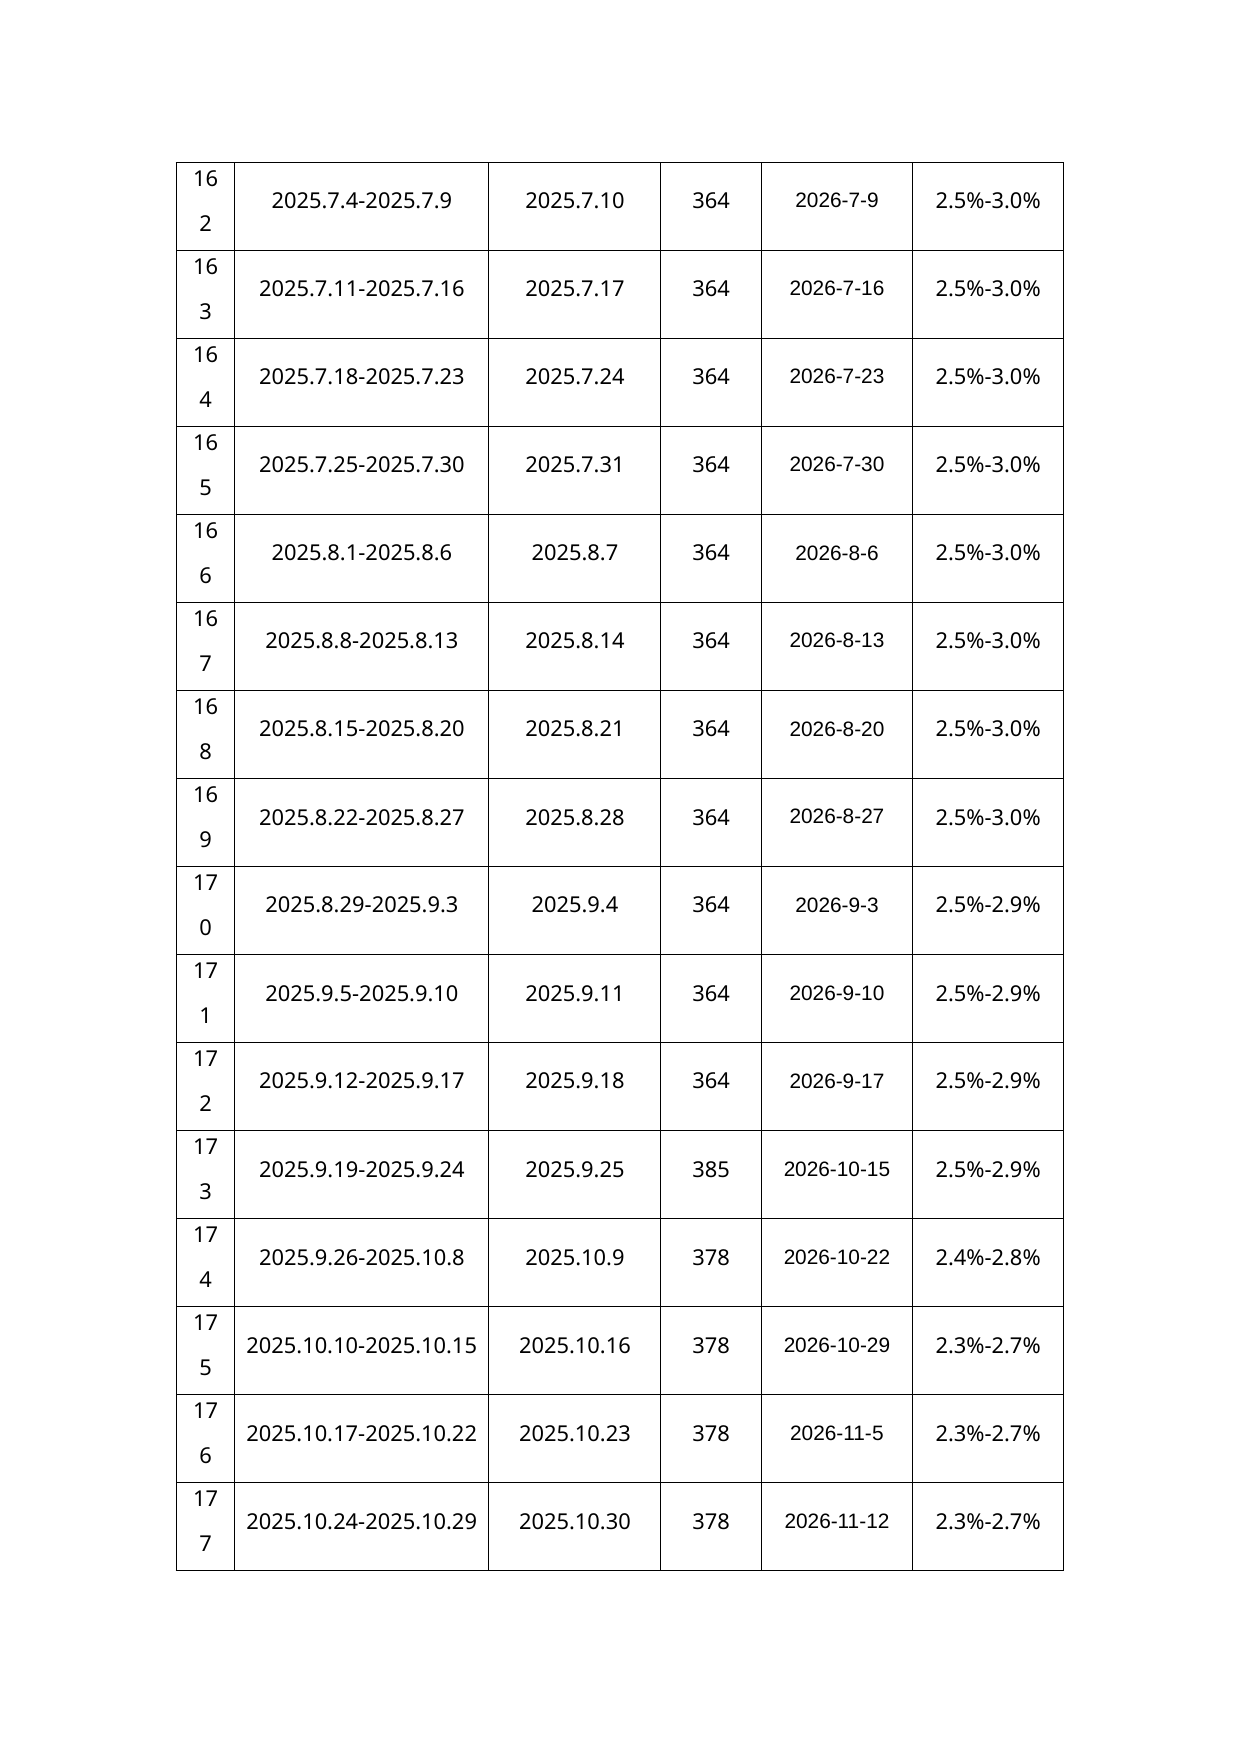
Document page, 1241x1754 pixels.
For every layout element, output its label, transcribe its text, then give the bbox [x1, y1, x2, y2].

table_cell 2025.8.7 [489, 515, 660, 602]
table_cell 177 [177, 1483, 234, 1570]
table_cell 364 [661, 955, 761, 1042]
table_cell 2026-9-17 [762, 1043, 912, 1130]
table_cell 2.5%-3.0% [913, 515, 1063, 602]
table_cell 2025.9.26-2025.10.8 [235, 1219, 488, 1306]
table_cell 2025.8.14 [489, 603, 660, 690]
table_cell 172 [177, 1043, 234, 1130]
table_cell 2025.7.18-2025.7.23 [235, 339, 488, 426]
table_cell 2025.10.9 [489, 1219, 660, 1306]
table_cell 378 [661, 1395, 761, 1482]
table_cell 2025.8.29-2025.9.3 [235, 867, 488, 954]
table_cell 364 [661, 251, 761, 338]
table_cell 2026-7-30 [762, 427, 912, 514]
table_cell 173 [177, 1131, 234, 1218]
table_cell 364 [661, 1043, 761, 1130]
table_cell 2025.10.24-2025.10.29 [235, 1483, 488, 1570]
table_cell 162 [177, 163, 234, 250]
table_cell 2025.10.16 [489, 1307, 660, 1394]
table_cell 2.5%-2.9% [913, 1131, 1063, 1218]
table_cell 2.5%-2.9% [913, 1043, 1063, 1130]
table_cell 174 [177, 1219, 234, 1306]
table_cell 364 [661, 515, 761, 602]
table_cell 2025.10.23 [489, 1395, 660, 1482]
table_cell 2026-10-22 [762, 1219, 912, 1306]
table_cell 378 [661, 1219, 761, 1306]
table_cell 385 [661, 1131, 761, 1218]
table_cell 2025.9.18 [489, 1043, 660, 1130]
table_cell 378 [661, 1307, 761, 1394]
table_cell 2.5%-3.0% [913, 427, 1063, 514]
table_cell 364 [661, 603, 761, 690]
table_cell 2026-9-3 [762, 867, 912, 954]
table_cell 2025.9.12-2025.9.17 [235, 1043, 488, 1130]
table_cell 175 [177, 1307, 234, 1394]
table_cell 176 [177, 1395, 234, 1482]
table_cell 171 [177, 955, 234, 1042]
table_cell 2.3%-2.7% [913, 1395, 1063, 1482]
table_cell 2026-8-27 [762, 779, 912, 866]
table_cell 166 [177, 515, 234, 602]
table_cell 364 [661, 163, 761, 250]
table_cell 164 [177, 339, 234, 426]
table_cell 2025.9.4 [489, 867, 660, 954]
table_cell 2.3%-2.7% [913, 1483, 1063, 1570]
table_cell 2.5%-3.0% [913, 163, 1063, 250]
table_cell 2025.10.30 [489, 1483, 660, 1570]
table_cell 2026-9-10 [762, 955, 912, 1042]
table_cell 2026-10-29 [762, 1307, 912, 1394]
table_cell 2025.7.31 [489, 427, 660, 514]
table_cell 364 [661, 779, 761, 866]
table_cell 2025.10.10-2025.10.15 [235, 1307, 488, 1394]
table_cell 2026-7-16 [762, 251, 912, 338]
table_cell 2025.9.11 [489, 955, 660, 1042]
table_cell 2.5%-3.0% [913, 603, 1063, 690]
table_cell 2025.8.22-2025.8.27 [235, 779, 488, 866]
table_cell 2.5%-3.0% [913, 691, 1063, 778]
table_cell 2.5%-3.0% [913, 251, 1063, 338]
table_cell 2025.7.11-2025.7.16 [235, 251, 488, 338]
table_cell 2025.7.4-2025.7.9 [235, 163, 488, 250]
table_cell 2025.7.24 [489, 339, 660, 426]
table_cell 2025.10.17-2025.10.22 [235, 1395, 488, 1482]
table_cell 2025.9.25 [489, 1131, 660, 1218]
table_cell 167 [177, 603, 234, 690]
table_cell 2025.8.21 [489, 691, 660, 778]
table_cell 2025.8.1-2025.8.6 [235, 515, 488, 602]
table_cell 2.4%-2.8% [913, 1219, 1063, 1306]
table_cell 2025.8.28 [489, 779, 660, 866]
table_cell 2.5%-2.9% [913, 867, 1063, 954]
table_cell 2025.7.17 [489, 251, 660, 338]
table_cell 2025.9.5-2025.9.10 [235, 955, 488, 1042]
table_cell 2.3%-2.7% [913, 1307, 1063, 1394]
table_cell 2026-11-12 [762, 1483, 912, 1570]
table_cell 2.5%-2.9% [913, 955, 1063, 1042]
table_cell 169 [177, 779, 234, 866]
table_cell 2025.8.15-2025.8.20 [235, 691, 488, 778]
table_cell 2026-7-9 [762, 163, 912, 250]
table_cell 2026-7-23 [762, 339, 912, 426]
table_cell 2025.9.19-2025.9.24 [235, 1131, 488, 1218]
table_cell 2026-8-20 [762, 691, 912, 778]
table_cell 170 [177, 867, 234, 954]
table_cell 2025.8.8-2025.8.13 [235, 603, 488, 690]
table_cell 364 [661, 691, 761, 778]
table_cell 2025.7.10 [489, 163, 660, 250]
table_cell 2.5%-3.0% [913, 779, 1063, 866]
table_cell 2026-8-6 [762, 515, 912, 602]
table_cell 168 [177, 691, 234, 778]
table_cell 2026-8-13 [762, 603, 912, 690]
table_cell 163 [177, 251, 234, 338]
table_cell 378 [661, 1483, 761, 1570]
table_cell 364 [661, 867, 761, 954]
table_cell 364 [661, 339, 761, 426]
table_cell 165 [177, 427, 234, 514]
table_cell 2.5%-3.0% [913, 339, 1063, 426]
table_cell 2026-10-15 [762, 1131, 912, 1218]
table_cell 2026-11-5 [762, 1395, 912, 1482]
table_cell 364 [661, 427, 761, 514]
table_cell 2025.7.25-2025.7.30 [235, 427, 488, 514]
